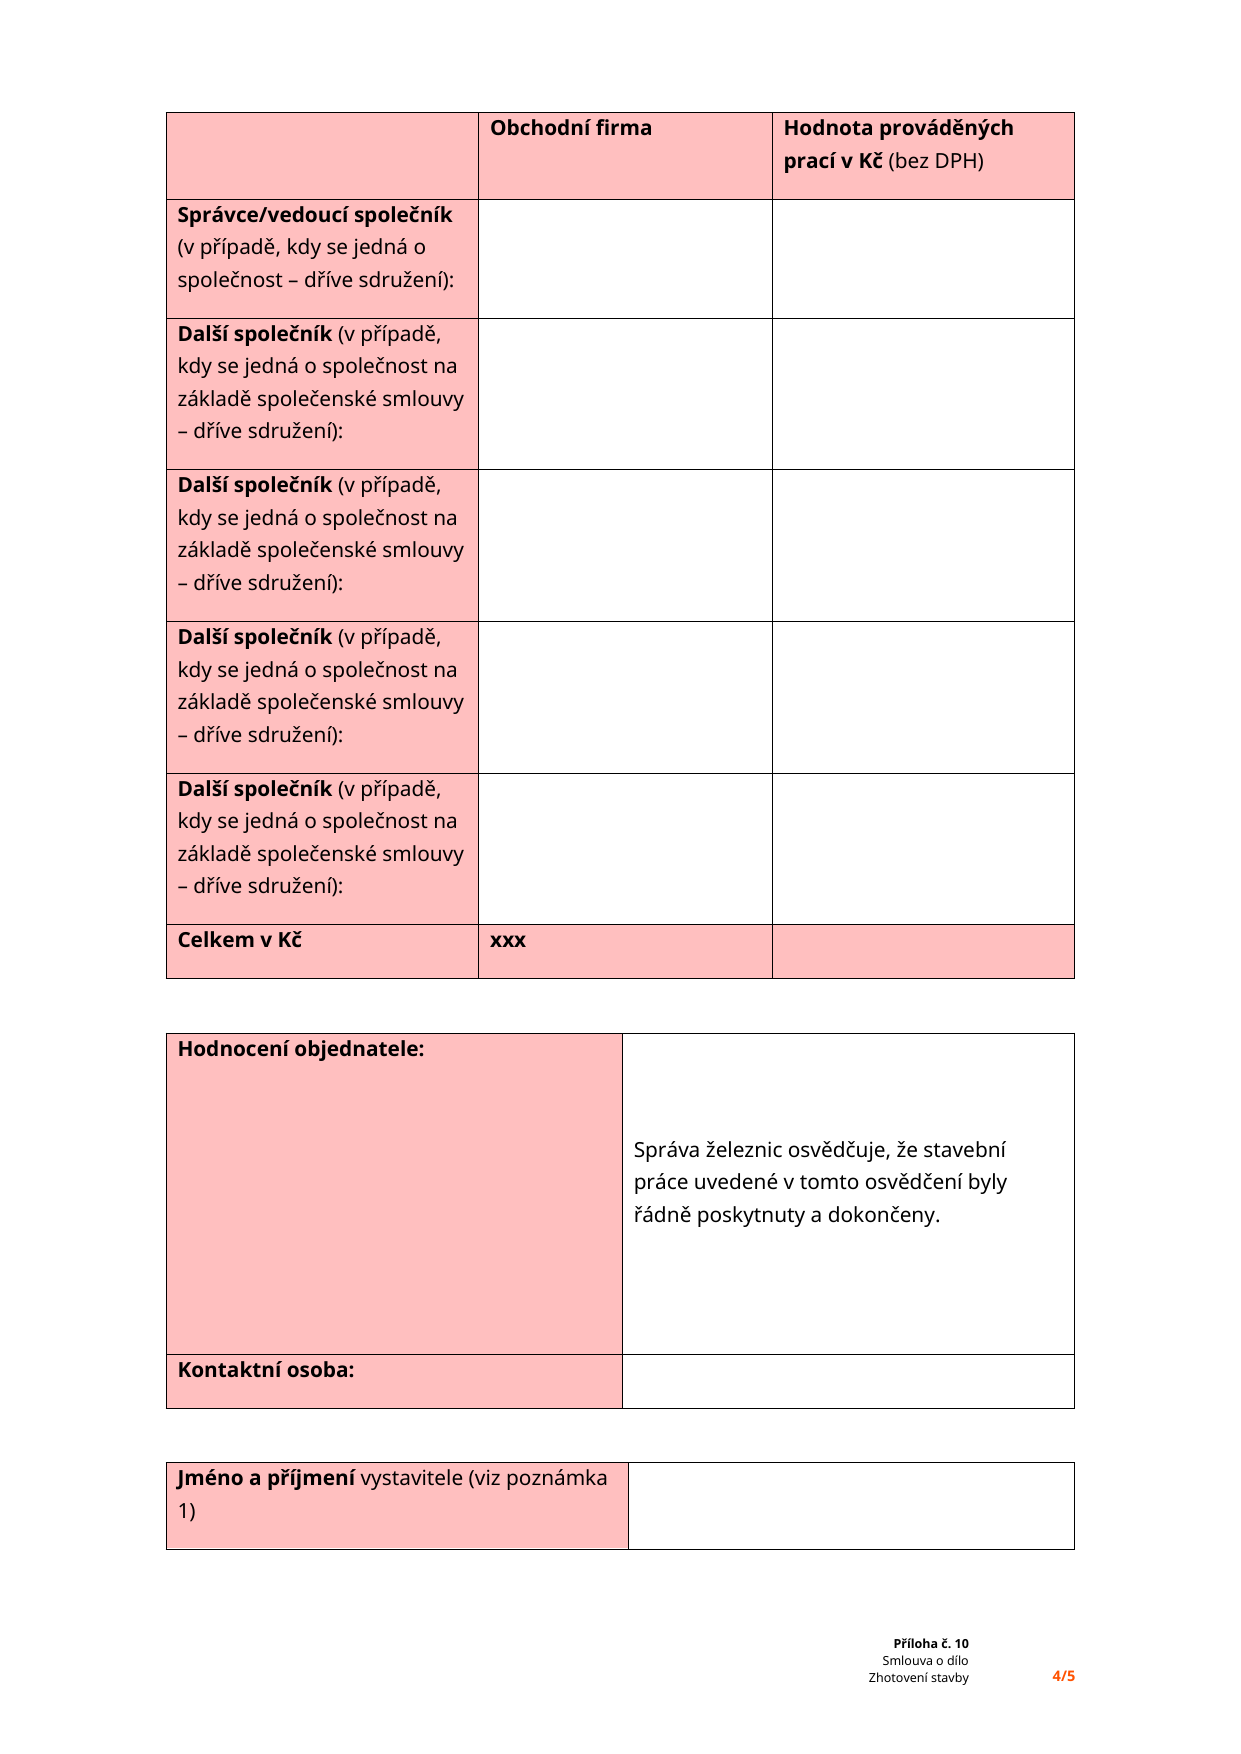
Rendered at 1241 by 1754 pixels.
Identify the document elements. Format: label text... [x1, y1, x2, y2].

table_header [629, 1463, 1074, 1548]
table_cell Kontaktní osoba: [167, 1355, 622, 1408]
table_header [167, 113, 478, 199]
table_cell [773, 774, 1074, 924]
table_cell Správce/vedoucí společník (v případě, kdy se jedná o společnost – dříve sdružení): [167, 200, 478, 318]
table_cell [623, 1355, 1074, 1408]
table_cell [773, 200, 1074, 318]
table_header Hodnota prováděných prací v Kč (bez DPH) [773, 113, 1074, 199]
table_header Obchodní firma [479, 113, 772, 199]
table_cell Celkem v Kč [167, 925, 478, 978]
table_cell Další společník (v případě, kdy se jedná o společnost na základě společenské smlouvy – dříve sdružení): [167, 319, 478, 469]
table_cell [773, 622, 1074, 773]
table_cell [479, 200, 772, 318]
table_cell [479, 622, 772, 773]
table_cell xxx [479, 925, 772, 978]
table_cell [479, 470, 772, 621]
table_cell [479, 774, 772, 924]
table_cell [773, 470, 1074, 621]
table_cell Další společník (v případě, kdy se jedná o společnost na základě společenské smlouvy – dříve sdružení): [167, 774, 478, 924]
table_cell Další společník (v případě, kdy se jedná o společnost na základě společenské smlouvy – dříve sdružení): [167, 470, 478, 621]
table_cell [773, 925, 1074, 978]
table_header Jméno a příjmení vystavitele (viz poznámka 1) [167, 1463, 628, 1548]
table_cell [479, 319, 772, 469]
table_header Správa železnic osvědčuje, že stavební práce uvedené v tomto osvědčení byly řádně poskytnuty a dokončeny. [623, 1034, 1074, 1354]
table_cell [773, 319, 1074, 469]
table_cell Další společník (v případě, kdy se jedná o společnost na základě společenské smlouvy – dříve sdružení): [167, 622, 478, 773]
table_header Hodnocení objednatele: [167, 1034, 622, 1354]
